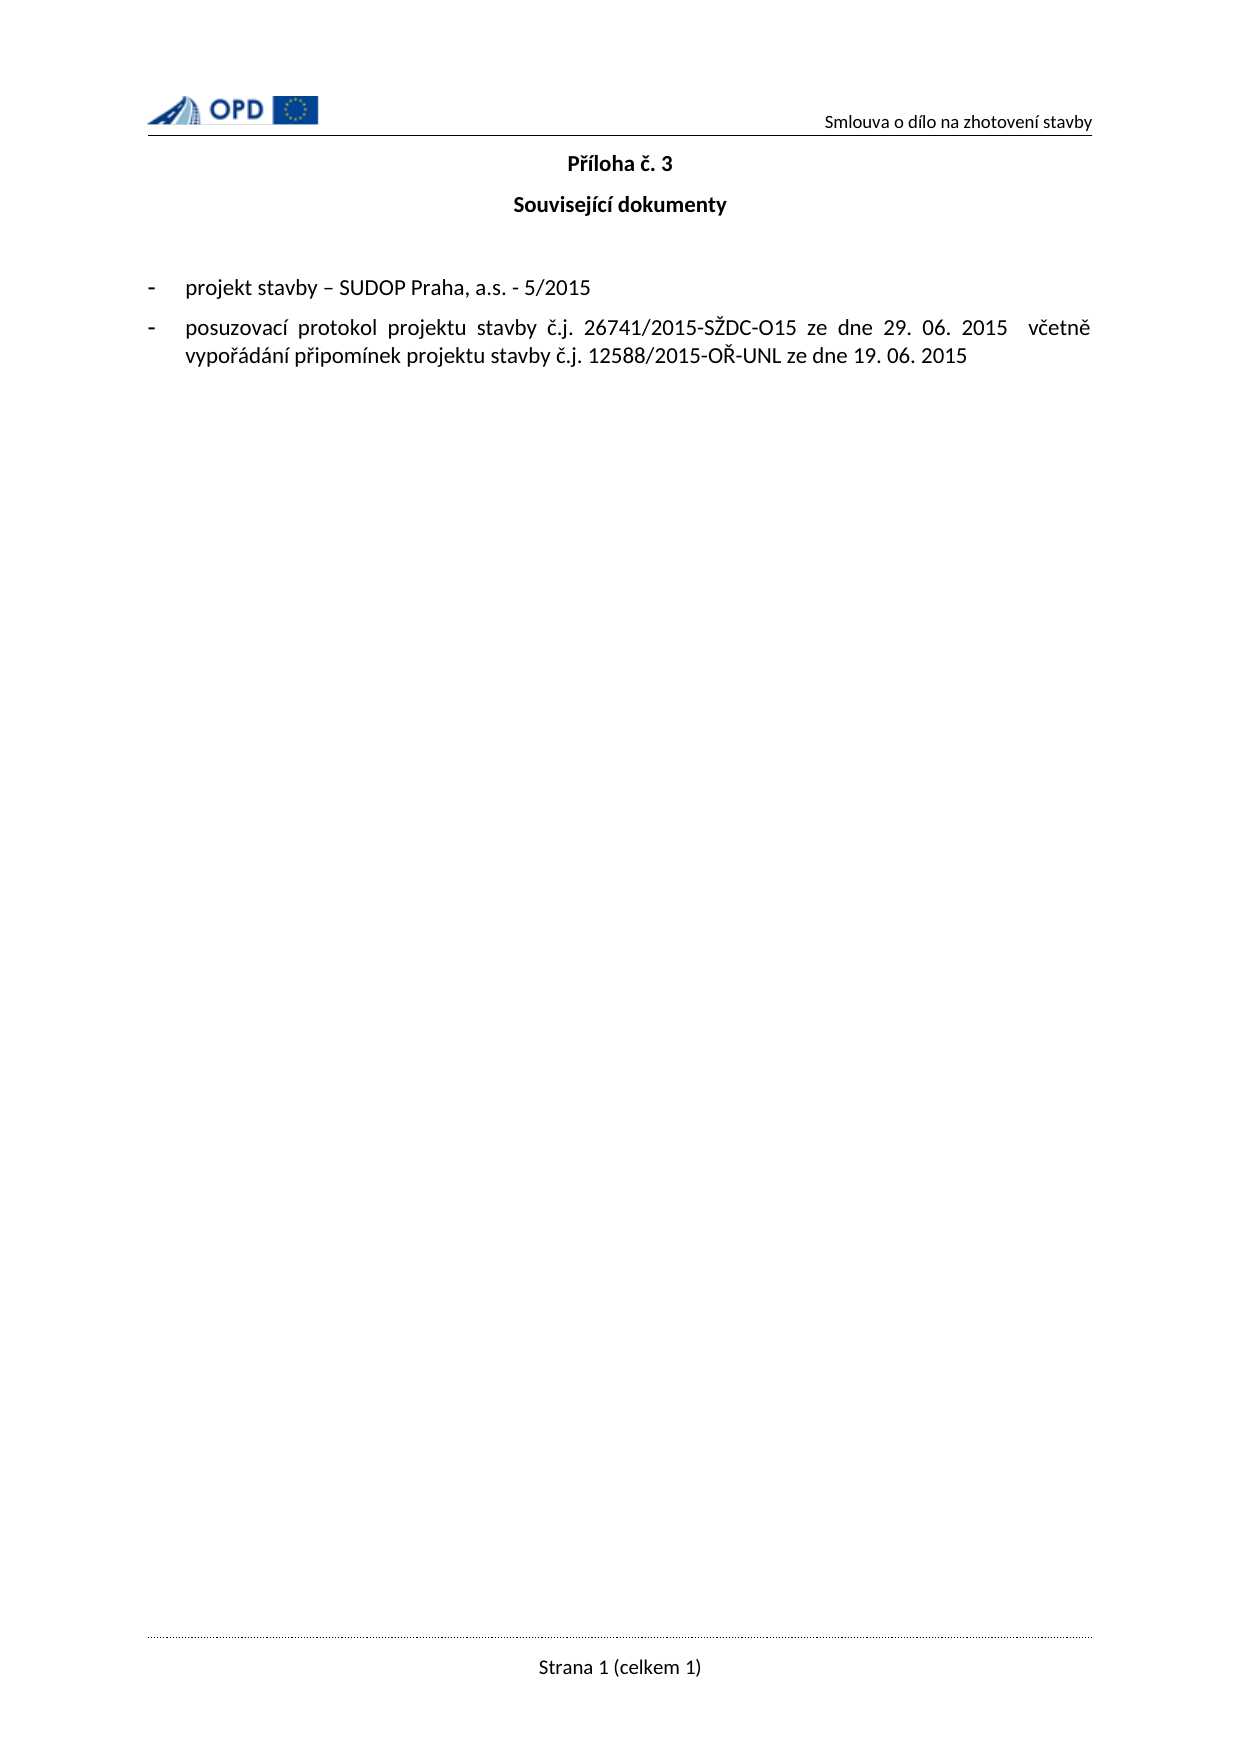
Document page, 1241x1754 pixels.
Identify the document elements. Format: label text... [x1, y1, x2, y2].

list posuzovací protokol projektu stavby č.j. 26741/2015-SŽDC-O15 ze dne 29. 06. 2015 včetně vypořádání připomínek projektu stavby č.j. 12588/2015-OŘ-UNL ze dne 19. 06. 2015 [148, 313, 1092, 369]
list projekt stavby – SUDOP Praha, a.s. - 5/2015 [148, 273, 1092, 301]
text Související dokumenty [148, 189, 1092, 218]
picture [147, 96, 320, 128]
text Příloha č. 3 [148, 148, 1092, 177]
